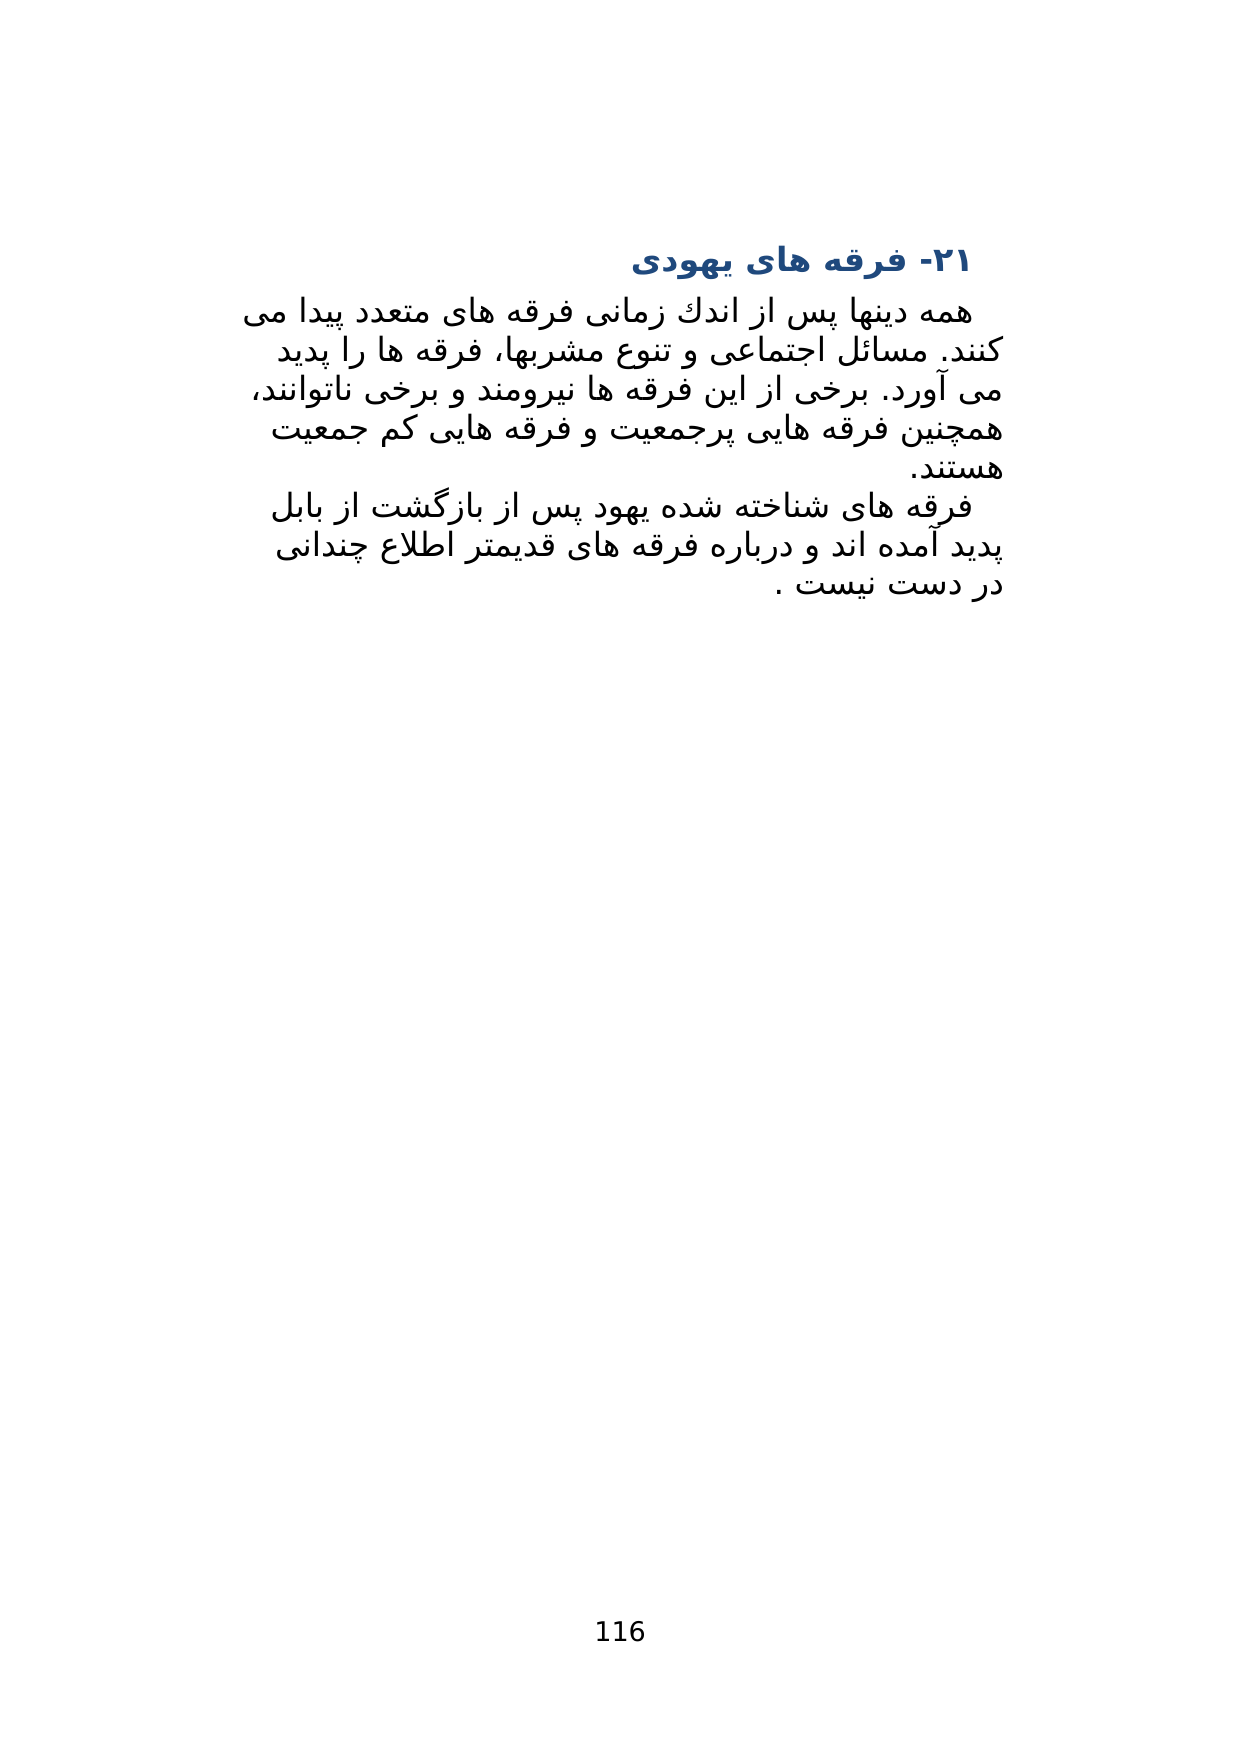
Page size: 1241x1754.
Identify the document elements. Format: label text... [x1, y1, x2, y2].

text همه دينها پس از اندك زمانى فرقه هاى متعدد پيدا مى كنند. مسائل اجتماعى و تنوع مشربها، فرقه ها را پديد مى آورد. برخى از اين فرقه ها نيرومند و برخى ناتوانند، همچنين فرقه هايى پرجمعيت و فرقه هايى كم جمعيت هستند. [236, 292, 1004, 486]
subtitle ٢١- فرقه هاى يهودى [236, 241, 1004, 279]
text فرقه هاى شناخته شده يهود پس از بازگشت از بابل پديد آمده اند و درباره فرقه هاى قديمتر اطلاع چندانى در دست نيست . [236, 486, 1004, 603]
